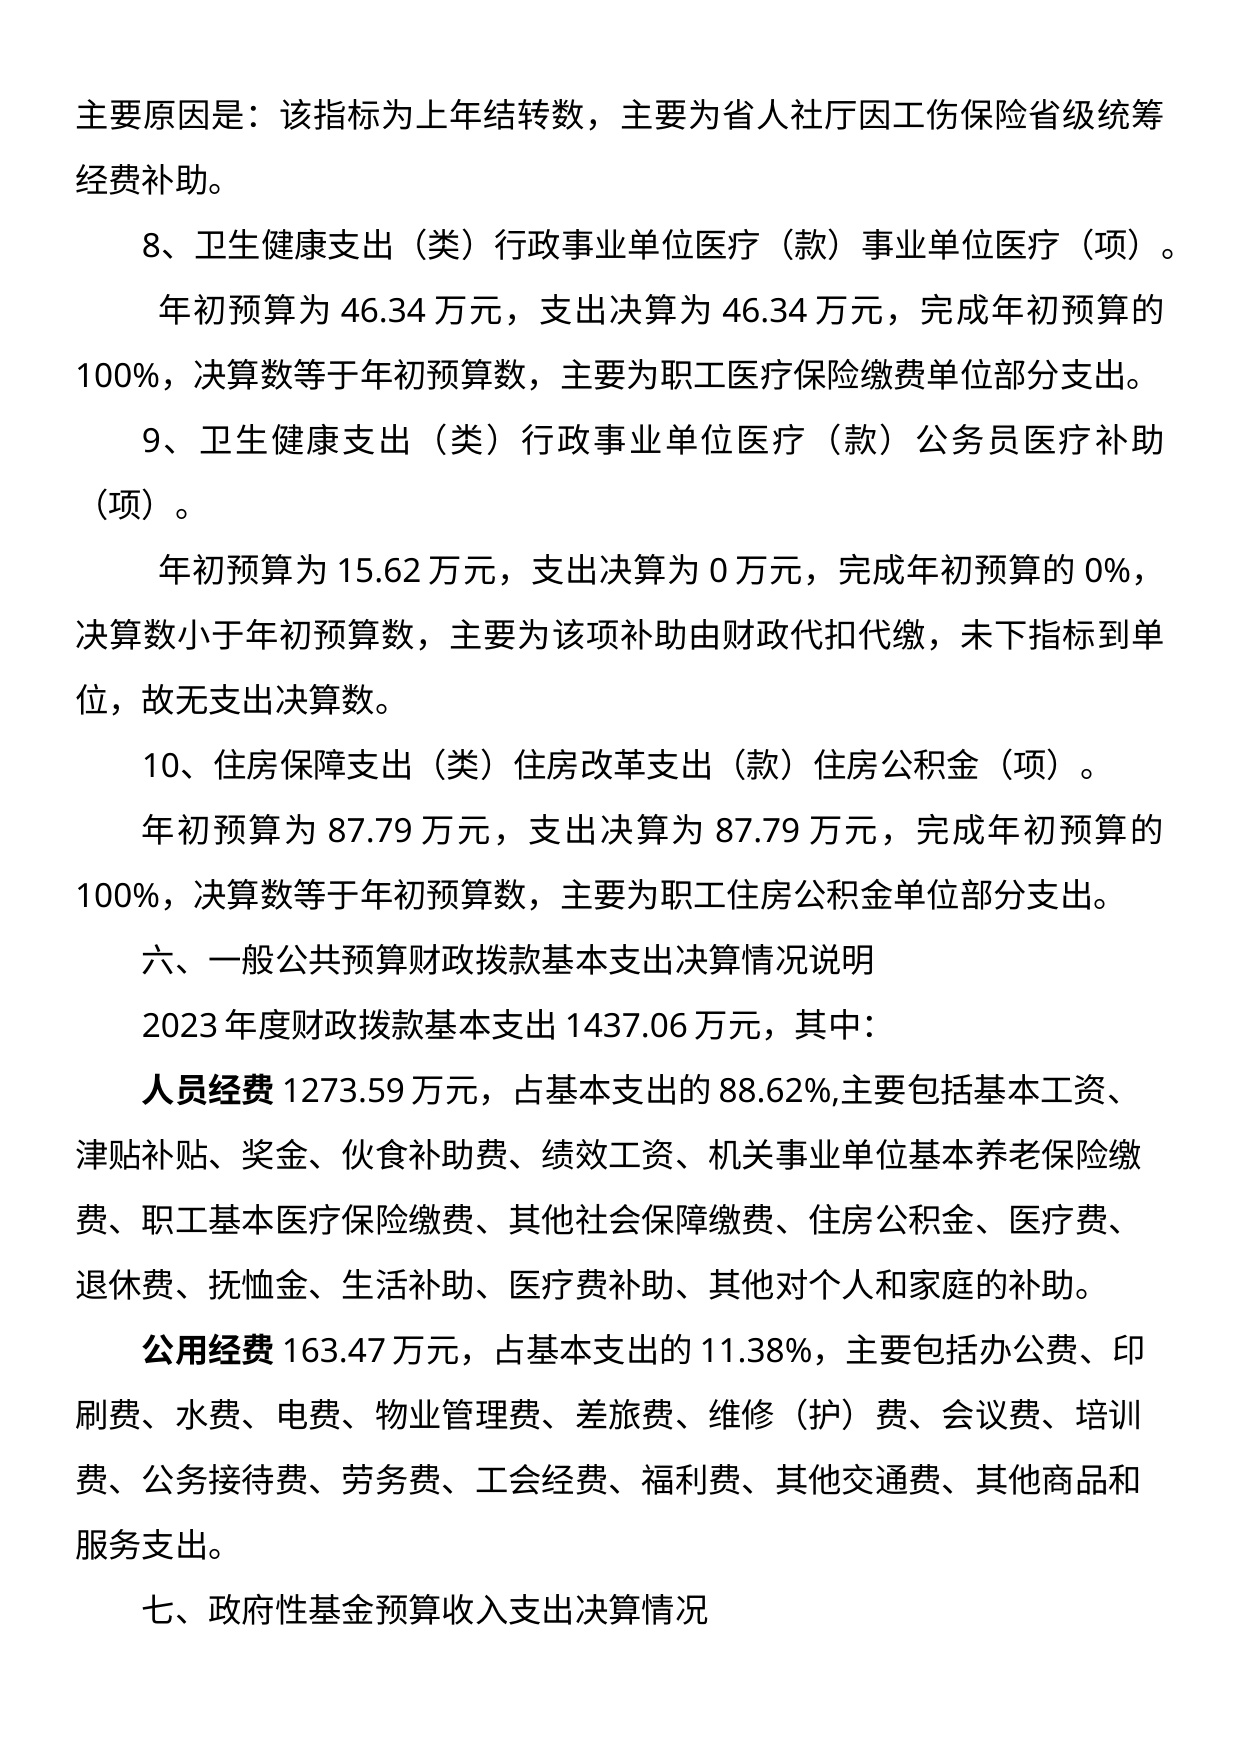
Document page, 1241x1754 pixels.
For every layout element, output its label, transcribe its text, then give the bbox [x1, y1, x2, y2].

text 8、卫生健康支出（类）行政事业单位医疗（款）事业单位医疗（项）。 [75, 211, 1165, 276]
text 六、一般公共预算财政拨款基本支出决算情况说明 [75, 926, 1165, 991]
text 2023年度财政拨款基本支出1437.06万元，其中： [75, 991, 1165, 1056]
text 七、政府性基金预算收入支出决算情况 [75, 1576, 1165, 1641]
text 人员经费1273.59万元，占基本支出的88.62%,主要包括基本工资、津贴补贴、奖金、伙食补助费、绩效工资、机关事业单位基本养老保险缴费、职工基本医疗保险缴费、其他社会保障缴费、住房公积金、医疗费、退休费、抚恤金、生活补助、医疗费补助、其他对个人和家庭的补助。 [75, 1056, 1165, 1316]
text 9、卫生健康支出（类）行政事业单位医疗（款）公务员医疗补助（项）。 [75, 406, 1165, 536]
text 公用经费163.47万元，占基本支出的11.38%，主要包括办公费、印刷费、水费、电费、物业管理费、差旅费、维修（护）费、会议费、培训费、公务接待费、劳务费、工会经费、福利费、其他交通费、其他商品和服务支出。 [75, 1316, 1165, 1576]
text 年初预算为15.62万元，支出决算为0万元，完成年初预算的0%，决算数小于年初预算数，主要为该项补助由财政代扣代缴，未下指标到单位，故无支出决算数。 [75, 536, 1165, 731]
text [75, 81, 1165, 211]
text 年初预算为46.34万元，支出决算为46.34万元，完成年初预算的100%，决算数等于年初预算数，主要为职工医疗保险缴费单位部分支出。 [75, 276, 1165, 406]
text 年初预算为87.79万元，支出决算为87.79万元，完成年初预算的100%，决算数等于年初预算数，主要为职工住房公积金单位部分支出。 [75, 796, 1165, 926]
list 10、住房保障支出（类）住房改革支出（款）住房公积金（项）。 [75, 731, 1165, 796]
